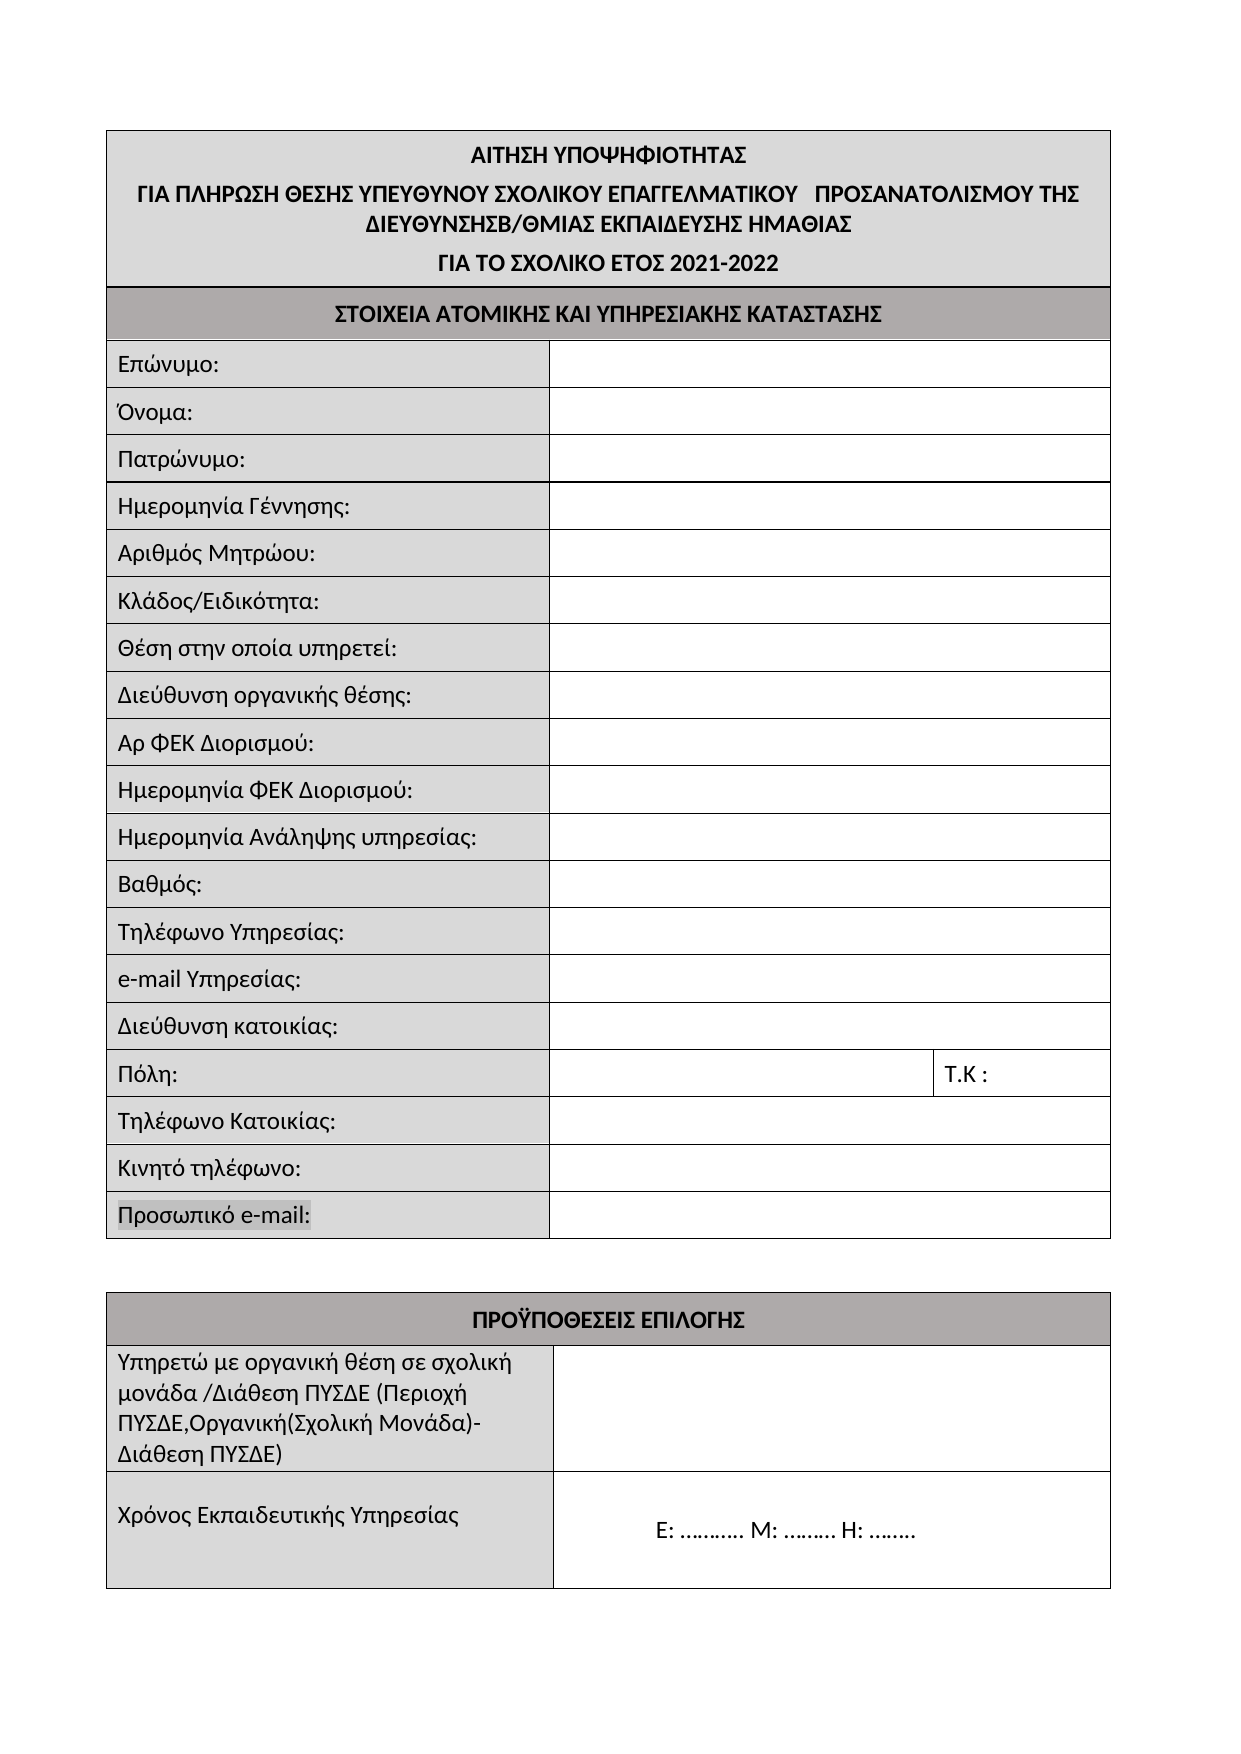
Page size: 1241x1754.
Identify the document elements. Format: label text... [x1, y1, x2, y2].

table_cell [550, 1050, 933, 1096]
table_cell [550, 719, 1110, 765]
table_cell Υπηρετώ με οργανική θέση σε σχολική μονάδα /Διάθεση ΠΥΣΔΕ (Περιοχή ΠΥΣΔΕ,Οργανική(Σχολική Μονάδα)-Διάθεση ΠΥΣΔΕ) [107, 1346, 553, 1471]
table_cell [550, 577, 1110, 623]
table_header ΠΡΟΫΠΟΘΕΣΕΙΣ ΕΠΙΛΟΓΗΣ [107, 1293, 1110, 1345]
table_cell [550, 955, 1110, 1002]
table_cell Επώνυμο: [107, 341, 549, 387]
table_cell [550, 814, 1110, 860]
table_cell Κλάδος/Ειδικότητα: [107, 577, 549, 623]
table_cell [550, 483, 1110, 529]
table_cell Διεύθυνση κατοικίας: [107, 1003, 549, 1049]
table_cell Ημερομηνία Ανάληψης υπηρεσίας: [107, 814, 549, 860]
table_cell [550, 908, 1110, 954]
table_cell Θέση στην οποία υπηρετεί: [107, 624, 549, 671]
table_cell [550, 1192, 1110, 1238]
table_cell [554, 1472, 1110, 1588]
table_cell Τηλέφωνο Υπηρεσίας: [107, 908, 549, 954]
table_header ΑΙΤΗΣΗ ΥΠΟΨΗΦΙΟΤΗΤΑΣ ΓΙΑ ΠΛΗΡΩΣΗ ΘΕΣΗΣ ΥΠΕΥΘΥΝΟΥ ΣΧΟΛΙΚΟΥ ΕΠΑΓΓΕΛΜΑΤΙΚΟΥ ΠΡΟΣΑΝΑΤΟΛΙΣΜΟΥ ΤΗΣ ΔΙΕΥΘΥΝΣΗΣΒ/ΘΜΙΑΣ ΕΚΠΑΙΔΕΥΣΗΣ HMAΘΙΑΣ ΓΙΑ ΤΟ ΣΧΟΛΙΚΟ ΕΤΟΣ 2021-2022 [107, 131, 1110, 286]
table_cell [550, 1097, 1110, 1143]
table_cell Βαθμός: [107, 861, 549, 907]
table_cell Κινητό τηλέφωνο: [107, 1145, 549, 1191]
table_cell Τ.Κ : [934, 1050, 1110, 1096]
table_cell Πατρώνυμο: [107, 435, 549, 481]
table_cell [550, 435, 1110, 481]
table_cell Πόλη: [107, 1050, 549, 1096]
table_cell [550, 624, 1110, 671]
table_cell e-mail Υπηρεσίας: [107, 955, 549, 1002]
table_cell Προσωπικό e-mail: [107, 1192, 549, 1238]
table_cell [550, 1003, 1110, 1049]
table_cell Ημερομηνία Γέννησης: [107, 483, 549, 529]
table_cell [550, 672, 1110, 718]
table_cell [550, 1145, 1110, 1191]
table_cell Αρ ΦΕΚ Διορισμού: [107, 719, 549, 765]
table_cell ΣΤΟΙΧΕΙΑ ΑΤΟΜΙΚΗΣ ΚΑΙ ΥΠΗΡΕΣΙΑΚΗΣ ΚΑΤΑΣΤΑΣΗΣ [107, 288, 1110, 339]
table_cell [550, 388, 1110, 434]
table_cell [550, 530, 1110, 576]
table_cell Διεύθυνση οργανικής θέσης: [107, 672, 549, 718]
table_cell Αριθμός Μητρώου: [107, 530, 549, 576]
table_cell Τηλέφωνο Κατοικίας: [107, 1097, 549, 1143]
table_cell Όνομα: [107, 388, 549, 434]
table_cell Ημερομηνία ΦΕΚ Διορισμού: [107, 766, 549, 812]
table_cell [554, 1346, 1110, 1471]
table_cell [550, 766, 1110, 812]
table_cell Χρόνος Εκπαιδευτικής Υπηρεσίας [107, 1472, 553, 1588]
table_cell [550, 341, 1110, 387]
table_cell [550, 861, 1110, 907]
